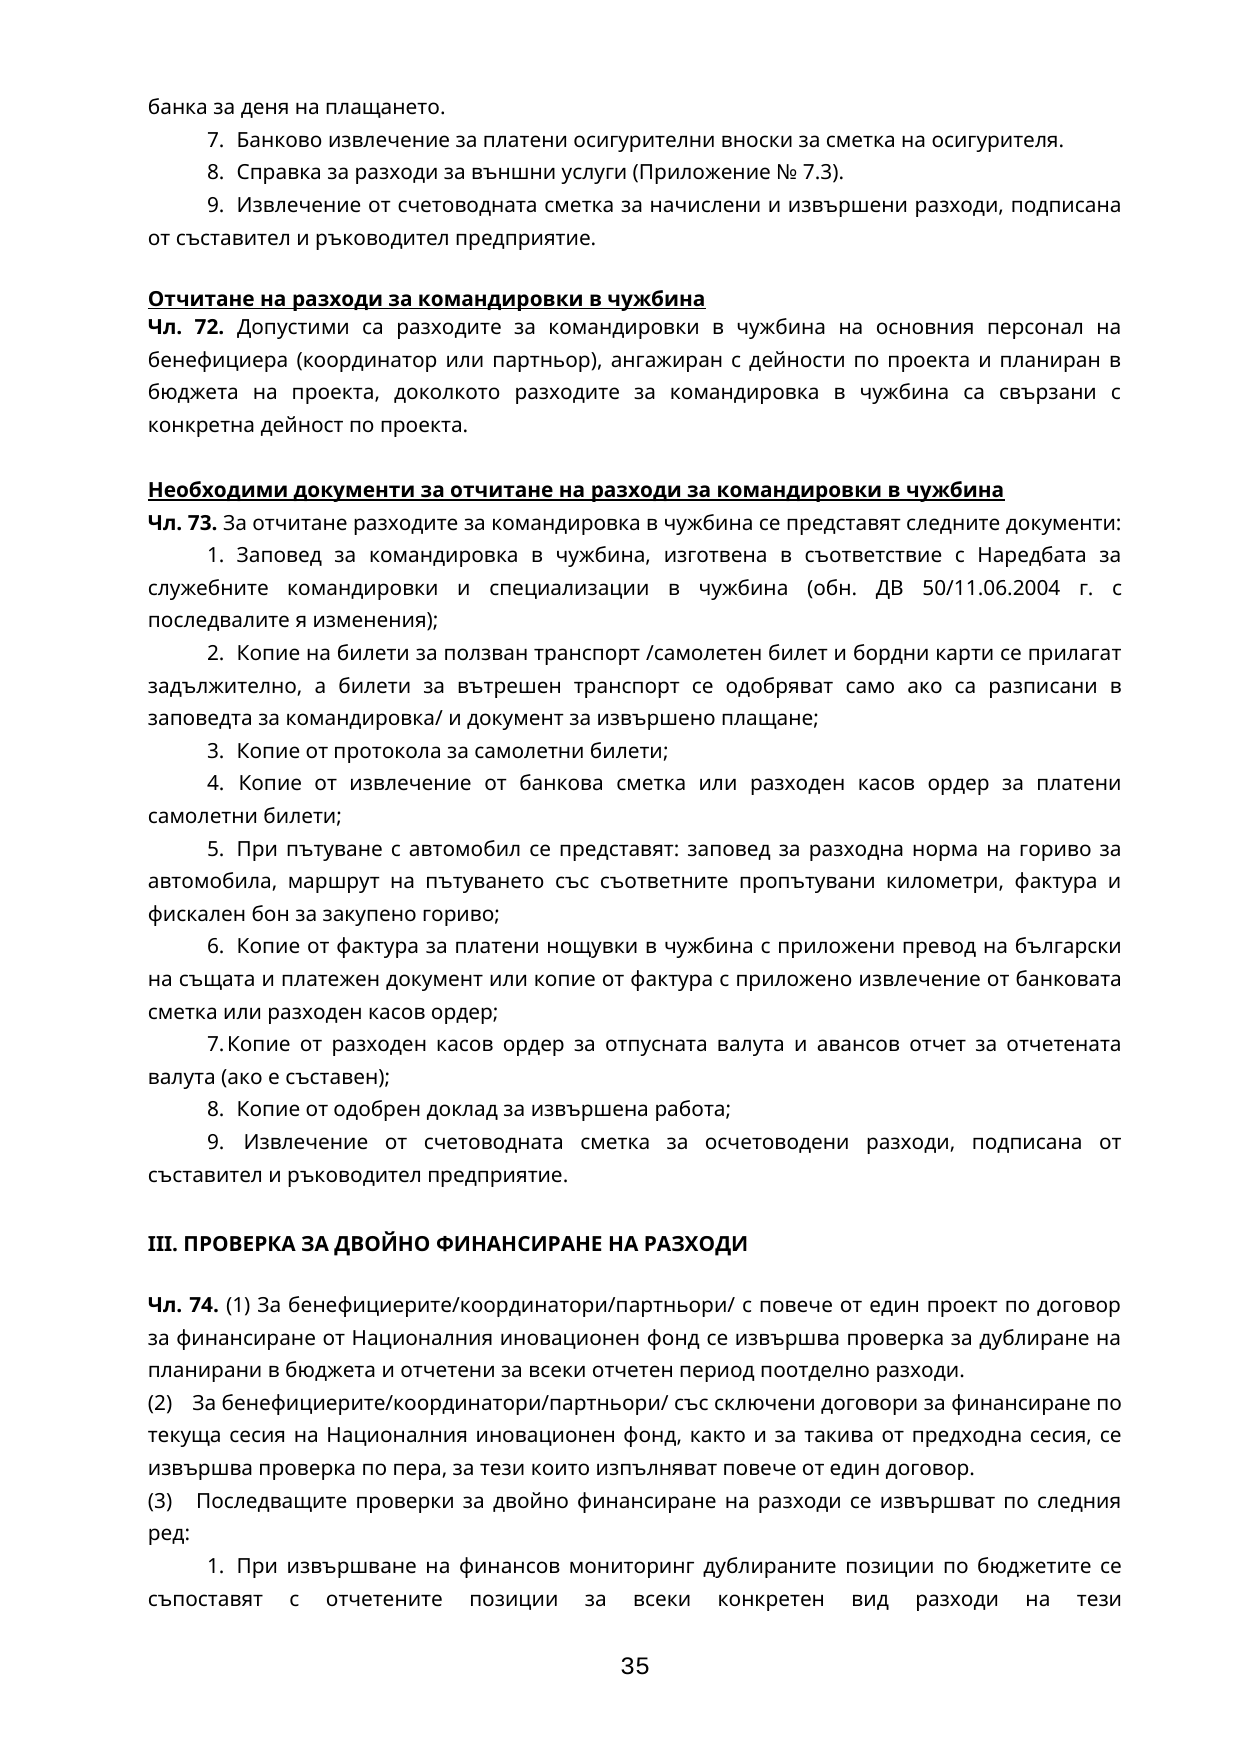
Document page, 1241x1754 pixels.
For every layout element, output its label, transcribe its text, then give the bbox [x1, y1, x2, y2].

list Копие на билети за ползван транспорт /самолетен билет и бордни карти се прилагат задължително, а билети за вътрешен транспорт се одобряват само ако са разписани в заповедта за командировка/ и документ за извършено плащане; [148, 638, 1123, 732]
text Чл. 72. Допустими са разходите за командировки в чужбина на основния персонал на бенефициера (координатор или партньор), ангажиран с дейности по проекта и планиран в бюджета на проекта, доколкото разходите за командировка в чужбина са свързани с конкретна дейност по проекта. [148, 312, 1122, 438]
text Чл. 73. За отчитане разходите за командировка в чужбина се представят следните документи: [148, 508, 1123, 536]
list Последващите проверки за двойно финансиране на разходи се извършват по следния ред: [148, 1486, 1123, 1547]
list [148, 92, 1123, 121]
list Извлечение от счетоводната сметка за осчетоводени разходи, подписана от съставител и ръководител предприятие. [148, 1127, 1123, 1188]
list При пътуване с автомобил се представят: заповед за разходна норма на гориво за автомобила, маршрут на пътуването със съответните пропътувани километри, фактура и фискален бон за закупено гориво; [148, 834, 1123, 927]
list Копие от фактура за платени нощувки в чужбина с приложени превод на български на същата и платежен документ или копие от фактура с приложено извлечение от банковата сметка или разходен касов ордер; [148, 932, 1123, 1025]
list Банково извлечение за платени осигурителни вноски за сметка на осигурителя. [148, 125, 1123, 153]
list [148, 1551, 1123, 1612]
list Заповед за командировка в чужбина, изготвена в съответствие с Наредбата за служебните командировки и специализации в чужбина (обн. ДВ 50/11.06.2004 г. с последвалите я изменения); [148, 540, 1123, 634]
text Отчитане на разходи за командировки в чужбина [148, 284, 1123, 312]
list Копие от протокола за самолетни билети; [148, 736, 1123, 764]
text Чл. 74. (1) За бенефициерите/координатори/партньори/ с повече от един проект по договор за финансиране от Националния иновационен фонд се извършва проверка за дублиране на планирани в бюджета и отчетени за всеки отчетен период поотделно разходи. [148, 1290, 1123, 1384]
list Копие от разходен касов ордер за отпусната валута и авансов отчет за отчетената валута (ако е съставен); [148, 1029, 1123, 1090]
list За бенефициерите/координатори/партньори/ със сключени договори за финансиране по текуща сесия на Националния иновационен фонд, както и за такива от предходна сесия, се извършва проверка по пера, за тези които изпълняват повече от един договор. [148, 1388, 1123, 1482]
list Справка за разходи за външни услуги (Приложение № 7.3). [148, 157, 1123, 186]
list Извлечение от счетоводната сметка за начислени и извършени разходи, подписана от съставител и ръководител предприятие. [148, 190, 1123, 251]
list Копие от извлечение от банкова сметка или разходен касов ордер за платени самолетни билети; [148, 768, 1123, 829]
list Копие от одобрен доклад за извършена работа; [148, 1094, 1123, 1123]
subtitle III. ПРОВЕРКА ЗА ДВОЙНО ФИНАНСИРАНЕ НА РАЗХОДИ [148, 1229, 1123, 1258]
text Необходими документи за отчитане на разходи за командировки в чужбина [148, 475, 1123, 503]
